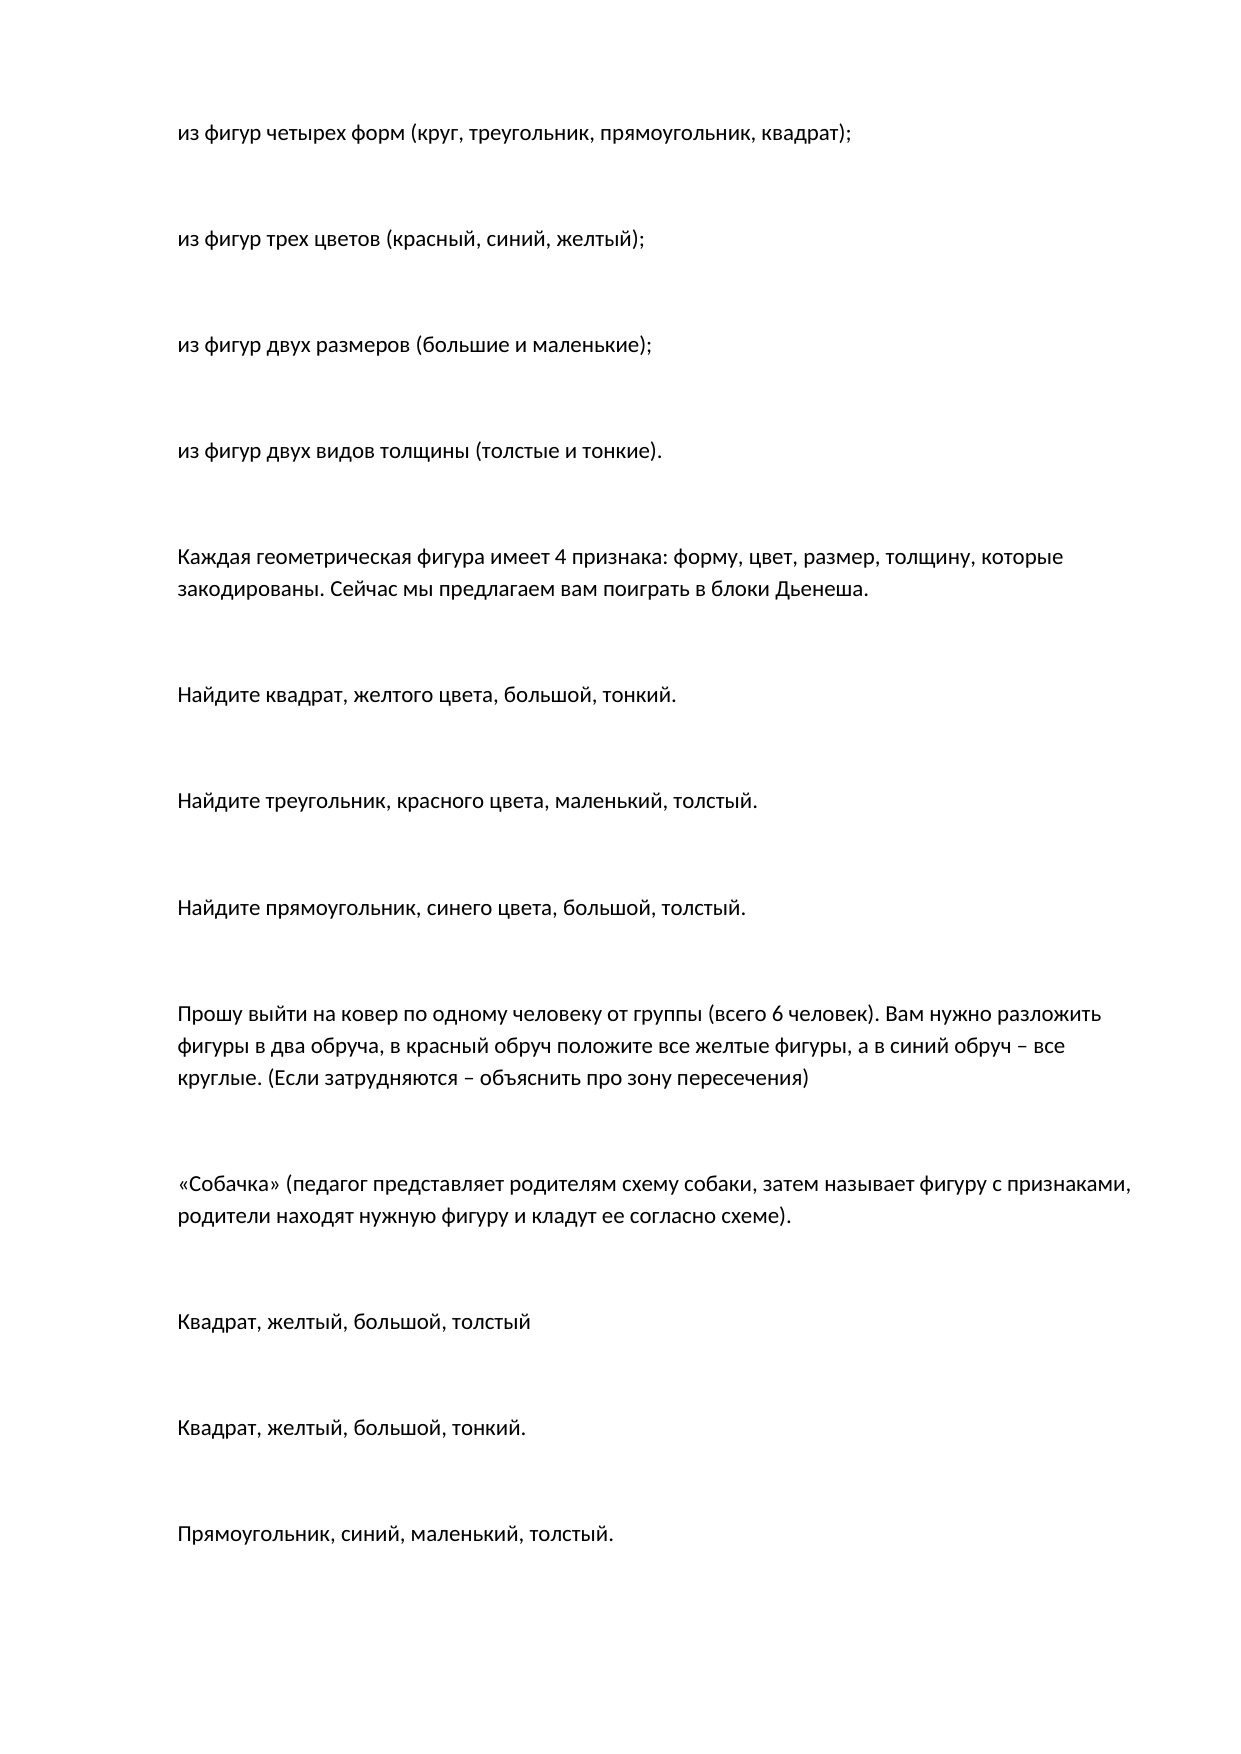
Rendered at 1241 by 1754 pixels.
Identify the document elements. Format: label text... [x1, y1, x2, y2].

text Найдите прямоугольник, синего цвета, большой, толстый. [177, 893, 1152, 921]
text Найдите квадрат, желтого цвета, большой, тонкий. [177, 681, 1152, 708]
text из фигур четырех форм (круг, треугольник, прямоугольник, квадрат); [177, 118, 1152, 146]
text Квадрат, желтый, большой, толстый [177, 1307, 1152, 1335]
text из фигур двух видов толщины (толстые и тонкие). [177, 436, 1152, 464]
text Найдите треугольник, красного цвета, маленький, толстый. [177, 787, 1152, 814]
text Квадрат, желтый, большой, тонкий. [177, 1413, 1152, 1441]
text Прямоугольник, синий, маленький, толстый. [177, 1519, 1152, 1547]
text Прошу выйти на ковер по одному человеку от группы (всего 6 человек). Вам нужно разложить фигуры в два обруча, в красный обруч положите все желтые фигуры, а в синий обруч – все круглые. (Если затрудняются – объяснить про зону пересечения) [177, 999, 1152, 1091]
text Каждая геометрическая фигура имеет 4 признака: форму, цвет, размер, толщину, которые закодированы. Сейчас мы предлагаем вам поиграть в блоки Дьенеша. [177, 542, 1152, 602]
text «Собачка» (педагог представляет родителям схему собаки, затем называет фигуру с признаками, родители находят нужную фигуру и кладут ее согласно схеме). [177, 1169, 1152, 1229]
text из фигур трех цветов (красный, синий, желтый); [177, 224, 1152, 252]
text из фигур двух размеров (большие и маленькие); [177, 330, 1152, 358]
